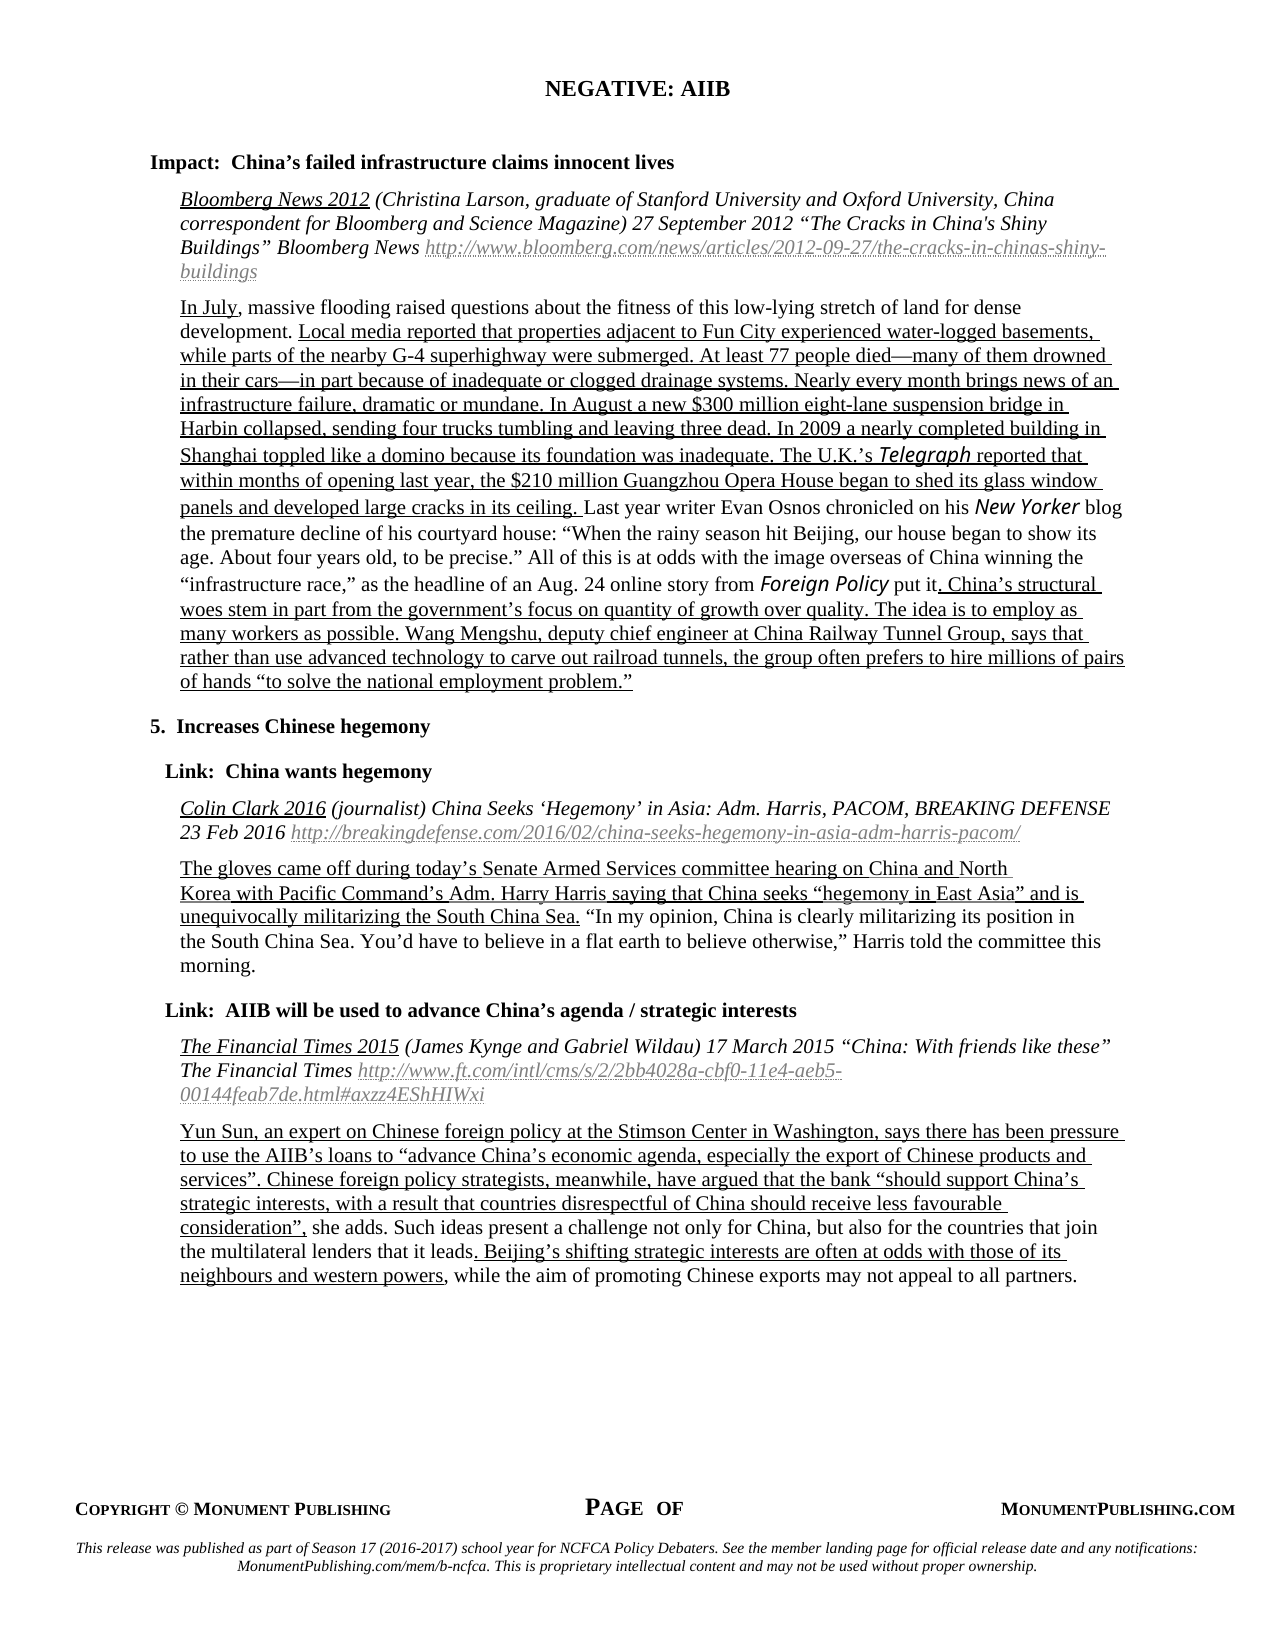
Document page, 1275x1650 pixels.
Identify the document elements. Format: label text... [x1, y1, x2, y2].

text The gloves came off during today’s Senate Armed Services committee hearing on China and North Korea with Pacific Command’s Adm. Harry Harris saying that China seeks “hegemony in East Asia” and is unequivocally militarizing the South China Sea. “In my opinion, China is clearly militarizing its position in the South China Sea. You’d have to believe in a flat earth to believe otherwise,” Harris told the committee this morning. [180, 856, 1125, 977]
text 5. Increases Chinese hegemony [150, 714, 1125, 738]
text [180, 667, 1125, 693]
text In July, massive flooding raised questions about the fitness of this low-lying stretch of land for dense development. Local media reported that properties adjacent to Fun City experienced water-logged basements, while parts of the nearby G-4 superhighway were submerged. At least 77 people died—many of them drowned in their cars—in part because of inadequate or clogged drainage systems. Nearly every month brings news of an infrastructure failure, dramatic or mundane. In August a new $300 million eight-lane suspension bridge in Harbin collapsed, sending four trucks tumbling and leaving three dead. In 2009 a nearly completed building in Shanghai toppled like a domino because its foundation was inadequate. The U.K.’s Telegraph reported that within months of opening last year, the $210 million Guangzhou Opera House began to shed its glass window panels and developed large cracks in its ceiling. Last year writer Evan Osnos chronicled on his New Yorker blog the premature decline of his courtyard house: “When the rainy season hit Beijing, our house began to show its age. About four years old, to be precise.” All of this is at odds with the image overseas of China winning the “infrastructure race,” as the headline of an Aug. 24 online story from Foreign Policy put it. China’s structural woes stem in part from the government’s focus on quantity of growth over quality. The idea is to employ as many workers as possible. Wang Mengshu, deputy chief engineer at China Railway Tunnel Group, says that rather than use advanced technology to carve out railroad tunnels, the group often prefers to hire millions of pairs of hands “to solve the national employment problem.” [180, 295, 1125, 666]
text Bloomberg News 2012 (Christina Larson, graduate of Stanford University and Oxford University, China correspondent for Bloomberg and Science Magazine) 27 September 2012 “The Cracks in China's Shiny Buildings” Bloomberg News http://www.bloomberg.com/news/articles/2012-09-27/the-cracks-in-chinas-shiny-buildings [180, 187, 1125, 283]
text Link: China wants hegemony [165, 759, 1125, 783]
text Link: AIIB will be used to advance China’s agenda / strategic interests [165, 997, 1125, 1022]
text Impact: China’s failed infrastructure claims innocent lives [150, 150, 1125, 174]
text The Financial Times 2015 (James Kynge and Gabriel Wildau) 17 March 2015 “China: With friends like these” The Financial Times http://www.ft.com/intl/cms/s/2/2bb4028a-cbf0-11e4-aeb5-00144feab7de.html#axzz4EShHIWxi [180, 1034, 1125, 1106]
text Yun Sun, an expert on Chinese foreign policy at the Stimson Center in Washington, says there has been pressure to use the AIIB’s loans to “advance China’s economic agenda, especially the export of Chinese products and services”. Chinese foreign policy strategists, meanwhile, have argued that the bank “should support China’s strategic interests, with a result that countries disrespectful of China should receive less favourable consideration”, she adds. Such ideas present a challenge not only for China, but also for the countries that join the multilateral lenders that it leads. Beijing’s shifting strategic interests are often at odds with those of its neighbours and western powers, while the aim of promoting Chinese exports may not appeal to all partners. [180, 1141, 1125, 1287]
text Colin Clark 2016 (journalist) China Seeks ‘Hegemony’ in Asia: Adm. Harris, PACOM, BREAKING DEFENSE 23 Feb 2016 http://breakingdefense.com/2016/02/china-seeks-hegemony-in-asia-adm-harris-pacom/ [180, 796, 1125, 844]
